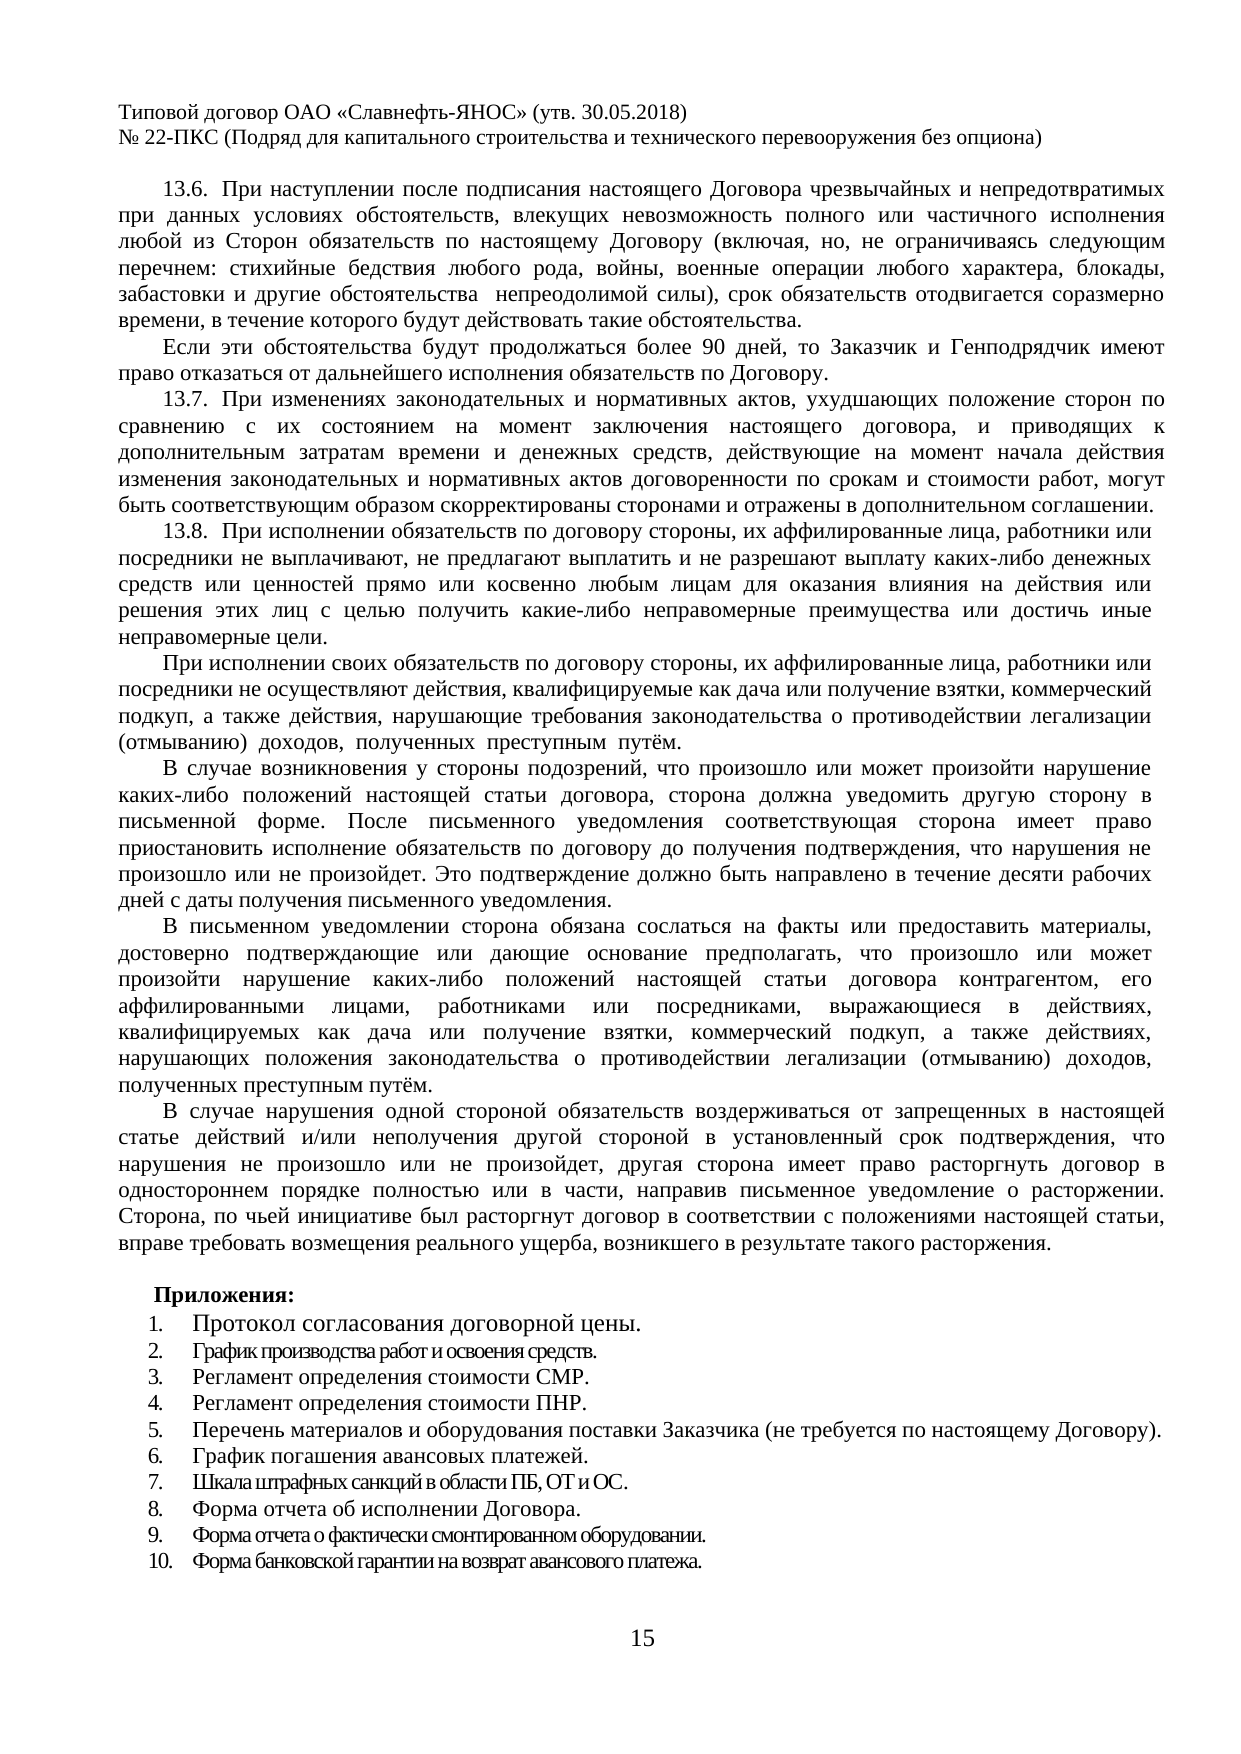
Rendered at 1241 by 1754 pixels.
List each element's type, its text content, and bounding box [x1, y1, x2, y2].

list При исполнении обязательств по договору стороны, их аффилированные лица, работники или посредники не выплачивают, не предлагают выплатить и не разрешают выплату каких-либо денежных средств или ценностей прямо или косвенно любым лицам для оказания влияния на действия или решения этих лиц с целью получить какие-либо неправомерные преимущества или достичь иные неправомерные цели. [118, 517, 1153, 649]
text Если эти обстоятельства будут продолжаться более 90 дней, то Заказчик и Генподрядчик имеют право отказаться от дальнейшего исполнения обязательств по Договору. [118, 333, 1167, 386]
text В случае возникновения у стороны подозрений, что произошло или может произойти нарушение каких-либо положений настоящей статьи договора, сторона должна уведомить другую сторону в письменной форме. После письменного уведомления соответствующая сторона имеет право приостановить исполнение обязательств по договору до получения подтверждения, что нарушения не произошло или не произойдет. Это подтверждение должно быть направлено в течение десяти рабочих дней с даты получения письменного уведомления. [118, 754, 1153, 913]
text При исполнении своих обязательств по договору стороны, их аффилированные лица, работники или посредники не осуществляют действия, квалифицируемые как дача или получение взятки, коммерческий подкуп, а также действия, нарушающие требования законодательства о противодействии легализации (отмыванию) доходов, полученных преступным путём. [118, 649, 1153, 754]
list При изменениях законодательных и нормативных актов, ухудшающих положение сторон по сравнению с их состоянием на момент заключения настоящего договора, и приводящих к дополнительным затратам времени и денежных средств, действующие на момент начала действия изменения законодательных и нормативных актов договоренности по срокам и стоимости работ, могут быть соответствующим образом скорректированы сторонами и отражены в дополнительном соглашении. [118, 386, 1167, 517]
text Приложения: [118, 1282, 1167, 1308]
text В письменном уведомлении сторона обязана сослаться на факты или предоставить материалы, достоверно подтверждающие или дающие основание предполагать, что произошло или может произойти нарушение каких-либо положений настоящей статьи договора контрагентом, его аффилированными лицами, работниками или посредниками, выражающиеся в действиях, квалифицируемых как дача или получение взятки, коммерческий подкуп, а также действиях, нарушающих положения законодательства о противодействии легализации (отмыванию) доходов, полученных преступным путём. [118, 913, 1153, 1097]
text В случае нарушения одной стороной обязательств воздерживаться от запрещенных в настоящей статье действий и/или неполучения другой стороной в установленный срок подтверждения, что нарушения не произошло или не произойдет, другая сторона имеет право расторгнуть договор в одностороннем порядке полностью или в части, направив письменное уведомление о расторжении. Сторона, по чьей инициативе был расторгнут договор в соответствии с положениями настоящей статьи, вправе требовать возмещения реального ущерба, возникшего в результате такого расторжения. [118, 1097, 1167, 1255]
list При наступлении после подписания настоящего Договора чрезвычайных и непредотвратимых при данных условиях обстоятельств, влекущих невозможность полного или частичного исполнения любой из Сторон обязательств по настоящему Договору (включая, но, не ограничиваясь следующим перечнем: стихийные бедствия любого рода, войны, военные операции любого характера, блокады, забастовки и другие обстоятельства непреодолимой силы), срок обязательств отодвигается соразмерно времени, в течение которого будут действовать такие обстоятельства. [118, 175, 1167, 333]
